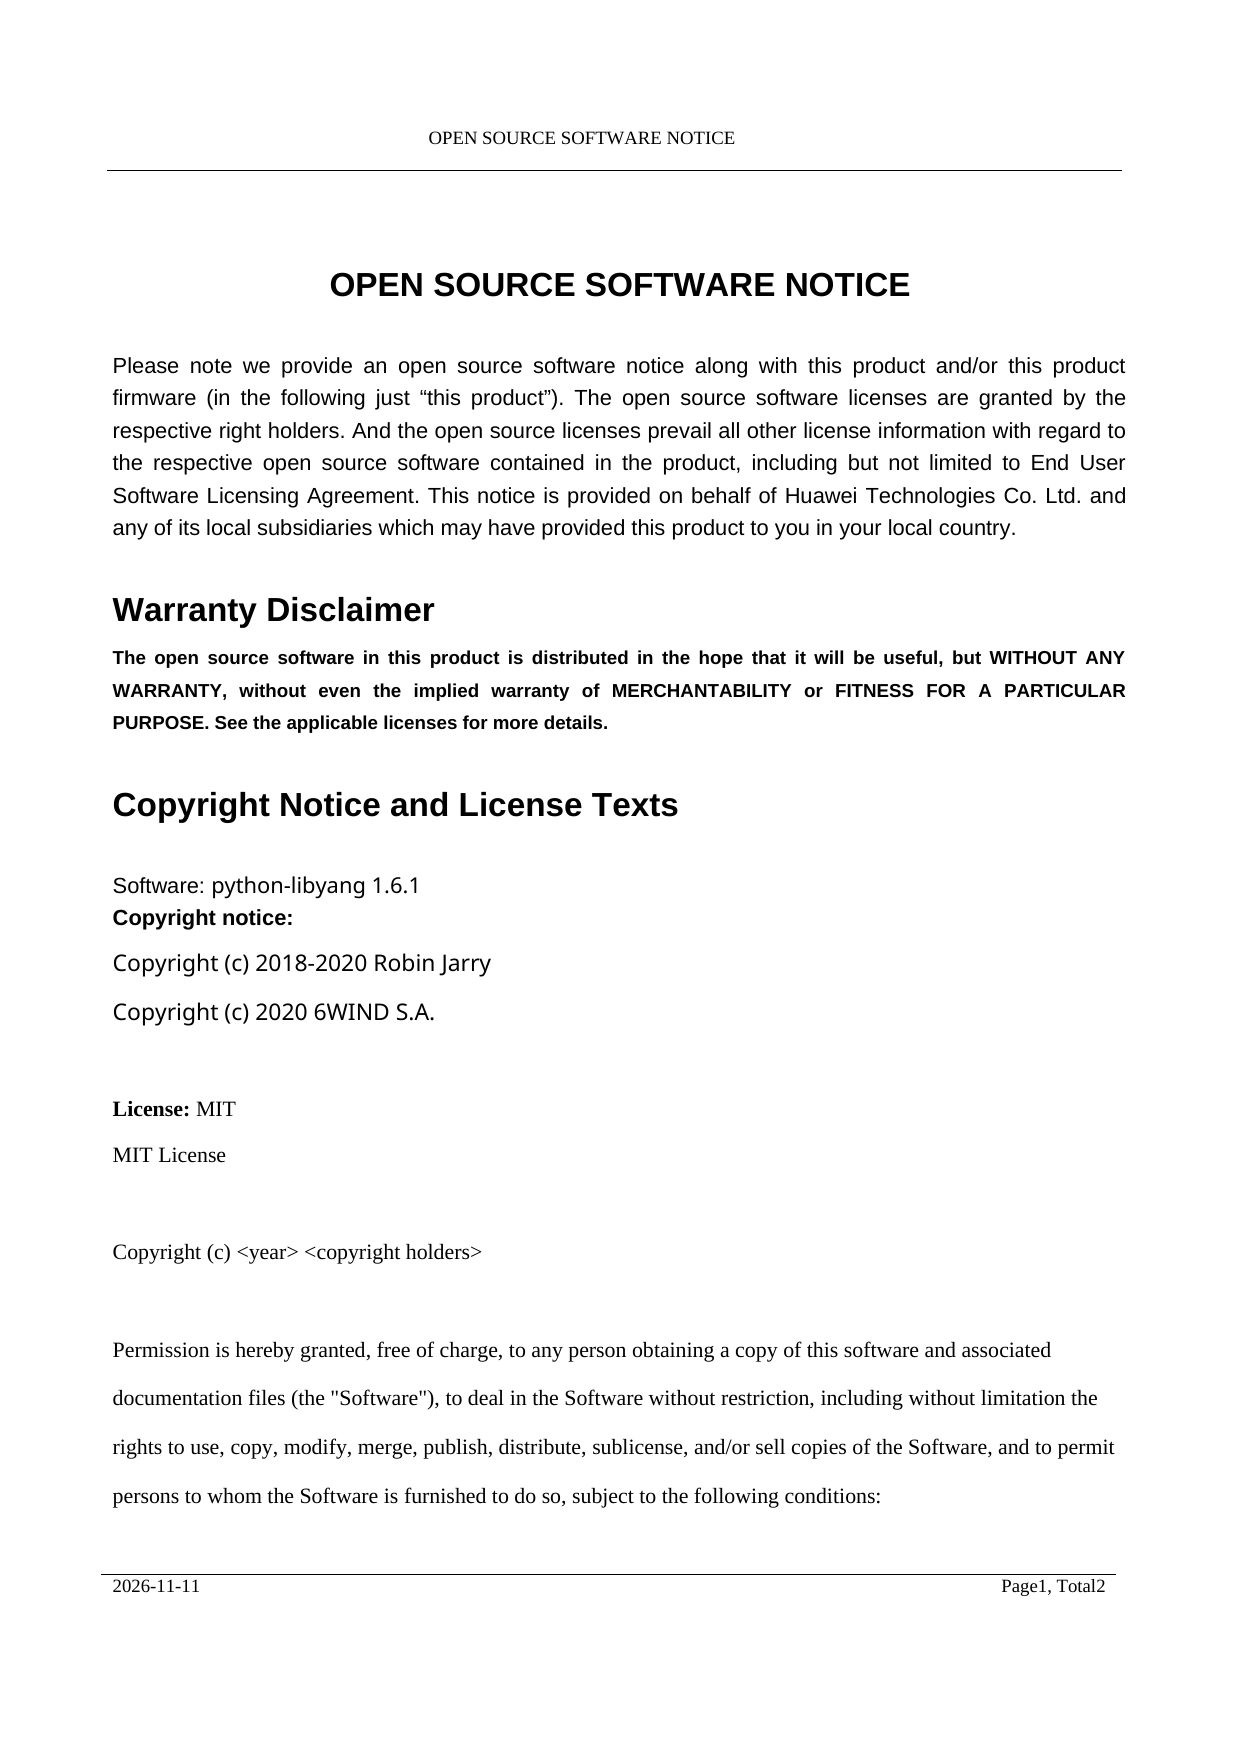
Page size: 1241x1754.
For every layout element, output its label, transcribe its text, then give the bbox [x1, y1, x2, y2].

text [112, 1138, 1128, 1512]
text OPEN SOURCE SOFTWARE NOTICE [112, 251, 1128, 316]
text The open source software in this product is distributed in the hope that it will be useful, but WITHOUT ANY WARRANTY, without even the implied warranty of MERCHANTABILITY or FITNESS FOR A PARTICULAR PURPOSE. See the applicable licenses for more details. [112, 641, 1128, 739]
text Please note we provide an open source software notice along with this product and/or this product firmware (in the following just “this product”). The open source software licenses are granted by the respective right holders. And the open source licenses prevail all other license information with regard to the respective open source software contained in the product, including but not limited to End User Software Licensing Agreement. This notice is provided on behalf of Huawei Technologies Co. Ltd. and any of its local subsidiaries which may have provided this product to you in your local country. [112, 349, 1128, 544]
text Copyright notice: [112, 901, 1128, 934]
text Software: python-libyang 1.6.1 [112, 869, 1128, 901]
text Warranty Disclaimer [112, 576, 1128, 641]
text Copyright Notice and License Texts [112, 771, 1128, 836]
text License: MIT [112, 1093, 1128, 1125]
text Copyright (c) 2018-2020 Robin Jarry Copyright (c) 2020 6WIND S.A. [112, 947, 1128, 1077]
